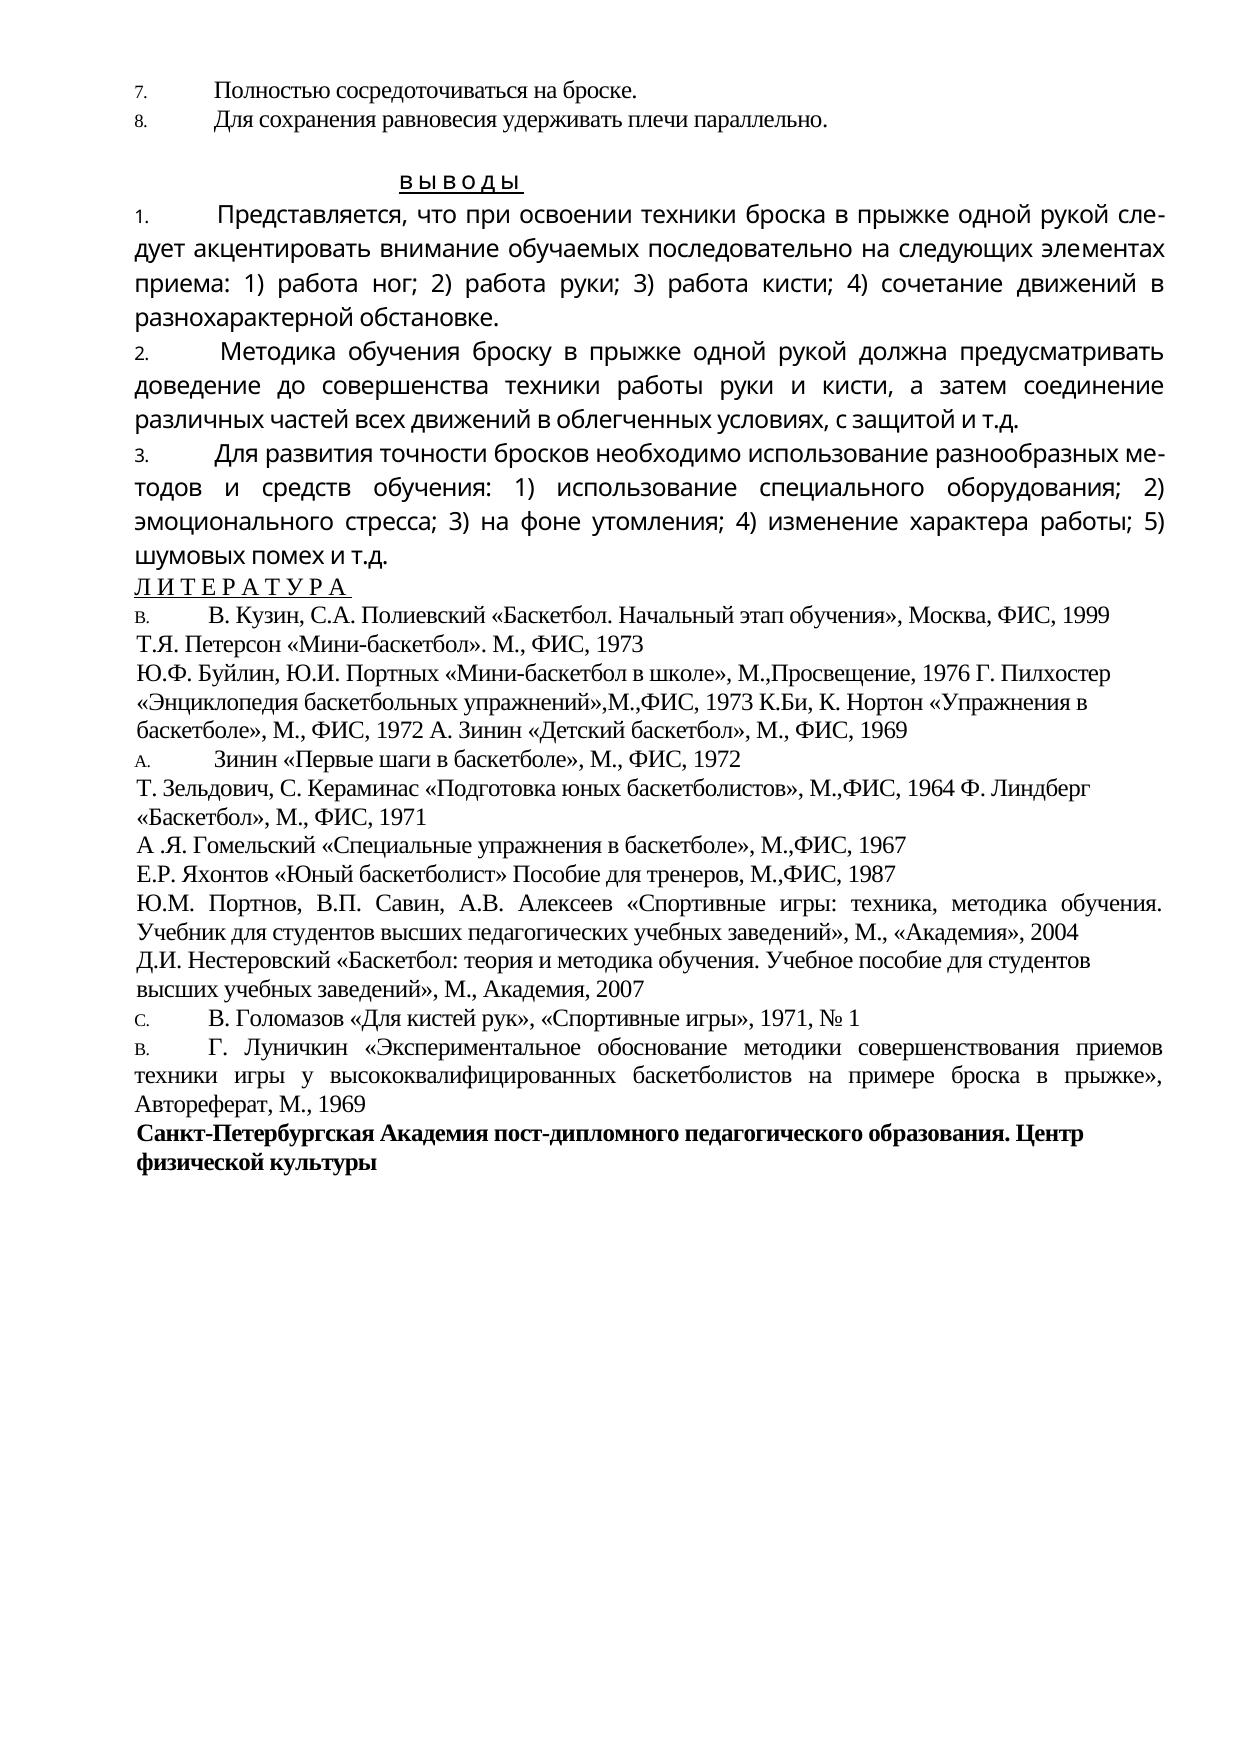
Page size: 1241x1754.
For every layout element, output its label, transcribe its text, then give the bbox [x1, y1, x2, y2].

list Для сохранения равновесия удерживать плечи параллельно. [134, 104, 1165, 132]
list Полностью сосредоточиваться на броске. [134, 75, 1165, 104]
text выводы [399, 163, 1165, 197]
list Зинин «Первые шаги в баскетболе», М., ФИС, 1972 [134, 744, 1165, 773]
list В. Кузин, С.А. Полиевский «Баскетбол. Начальный этап обучения», Москва, ФИС, 1999 [134, 601, 1163, 629]
text Е.Р. Яхонтов «Юный баскетболист» Пособие для тренеров, М.,ФИС, 1987 [136, 859, 1165, 888]
list В. Голомазов «Для кистей рук», «Спортивные игры», 1971, № 1 [134, 1003, 1165, 1032]
text Санкт-Петербургская Академия пост-дипломного педагогического образования. Центр физической культуры [136, 1118, 1163, 1176]
text Т. Зельдович, С. Кераминас «Подготовка юных баскетболистов», М.,ФИС, 1964 Ф. Линдберг «Баскетбол», М., ФИС, 1971 [136, 773, 1163, 831]
list Г. Луничкин «Экспериментальное обоснование методики совершенствования приемов техники игры у высококвалифицированных баскетболистов на примере броска в прыжке», Автореферат, М., 1969 [134, 1032, 1163, 1118]
text Д.И. Нестеровский «Баскетбол: теория и методика обучения. Учебное пособие для студентов высших учебных заведений», М., Академия, 2007 [136, 946, 1163, 1003]
text Т.Я. Петерсон «Мини-баскетбол». М., ФИС, 1973 [136, 629, 1165, 658]
list Представляется, что при освоении техники броска в прыжке одной рукой следует акцентировать внимание обучаемых последовательно на следующих элементах приема: 1) работа ног; 2) работа руки; 3) работа кисти; 4) сочетание движений в разнохарактерной обстановке. [134, 197, 1165, 333]
text ЛИТЕРАТУРА [134, 572, 1146, 601]
list Методика обучения броску в прыжке одной рукой должна предусматривать доведение до совершенства техники работы руки и кисти, а затем соединение различных частей всех движений в облегченных условиях, с защитой и т.д. [134, 333, 1165, 436]
list Для развития точности бросков необходимо использование разнообразных методов и средств обучения: 1) использование специального оборудования; 2) эмоционального стресса; 3) на фоне утомления; 4) изменение характера работы; 5) шумовых помех и т.д. [134, 436, 1165, 572]
text Ю.Ф. Буйлин, Ю.И. Портных «Мини-баскетбол в школе», М.,Просвещение, 1976 Г. Пилхостер «Энциклопедия баскетбольных упражнений»,М.,ФИС, 1973 К.Би, К. Нортон «Упражнения в баскетболе», М., ФИС, 1972 А. Зинин «Детский баскетбол», М., ФИС, 1969 [136, 658, 1163, 744]
text Ю.М. Портнов, В.П. Савин, А.В. Алексеев «Спортивные игры: техника, методика обучения. Учебник для студентов высших педагогических учебных заведений», М., «Академия», 2004 [136, 888, 1163, 946]
text А .Я. Гомельский «Специальные упражнения в баскетболе», М.,ФИС, 1967 [136, 831, 1165, 859]
